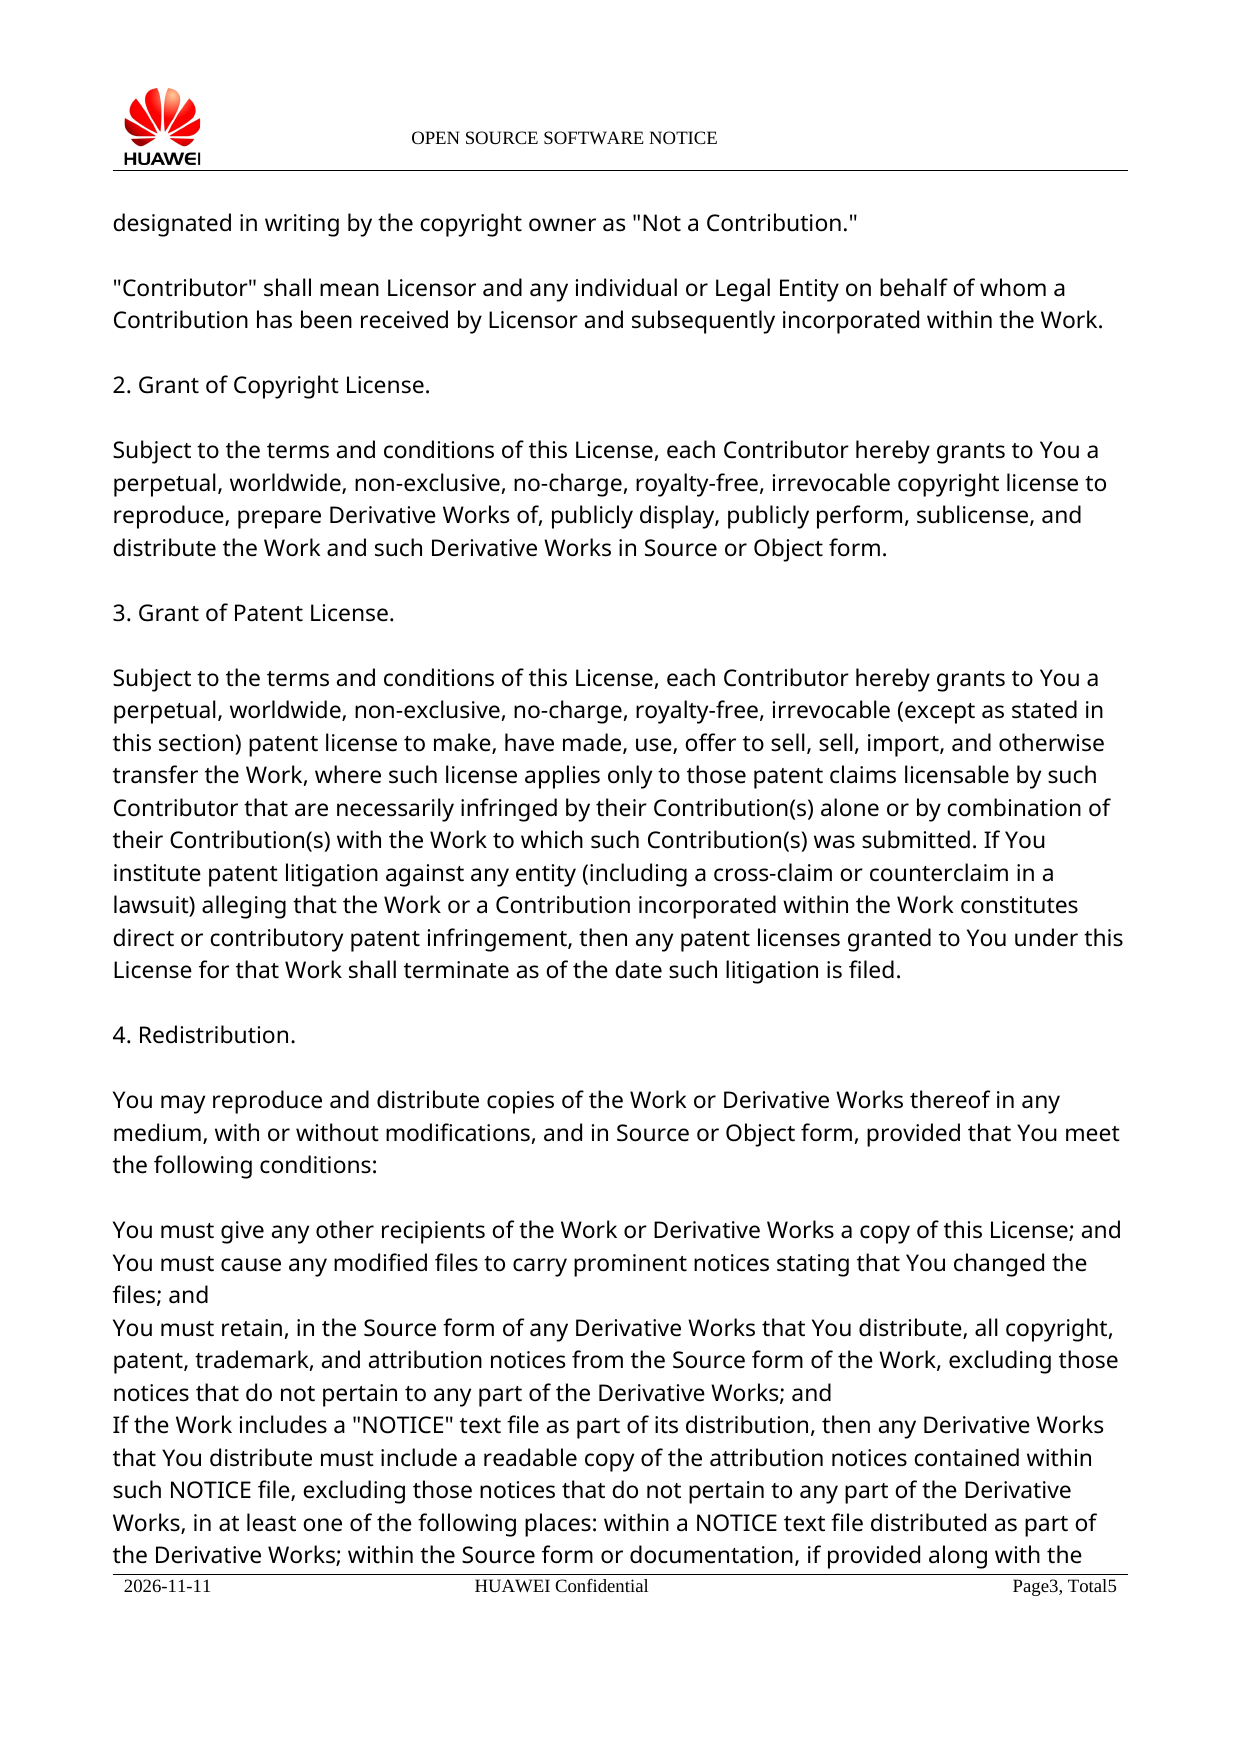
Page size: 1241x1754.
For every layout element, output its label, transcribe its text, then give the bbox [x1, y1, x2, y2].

text You must retain, in the Source form of any Derivative Works that You distribute, all copyright, patent, trademark, and attribution notices from the Source form of the Work, excluding those notices that do not pertain to any part of the Derivative Works; and [112, 1311, 1128, 1409]
text 2. Grant of Copyright License. [112, 369, 1128, 401]
text 4. Redistribution. [112, 1019, 1128, 1051]
text "Contributor" shall mean Licensor and any individual or Legal Entity on behalf of whom a Contribution has been received by Licensor and subsequently incorporated within the Work. [112, 271, 1128, 336]
text 3. Grant of Patent License. [112, 596, 1128, 629]
text Subject to the terms and conditions of this License, each Contributor hereby grants to You a perpetual, worldwide, non-exclusive, no-charge, royalty-free, irrevocable (except as stated in this section) patent license to make, have made, use, offer to sell, sell, import, and otherwise transfer the Work, where such license applies only to those patent claims licensable by such Contributor that are necessarily infringed by their Contribution(s) alone or by combination of their Contribution(s) with the Work to which such Contribution(s) was submitted. If You institute patent litigation against any entity (including a cross-claim or counterclaim in a lawsuit) alleging that the Work or a Contribution incorporated within the Work constitutes direct or contributory patent infringement, then any patent licenses granted to You under this License for that Work shall terminate as of the date such litigation is filed. [112, 661, 1128, 986]
picture [124, 88, 201, 165]
text You must cause any modified files to carry prominent notices stating that You changed the files; and [112, 1246, 1128, 1311]
text You must give any other recipients of the Work or Derivative Works a copy of this License; and [112, 1214, 1128, 1246]
text Subject to the terms and conditions of this License, each Contributor hereby grants to You a perpetual, worldwide, non-exclusive, no-charge, royalty-free, irrevocable copyright license to reproduce, prepare Derivative Works of, publicly display, publicly perform, sublicense, and distribute the Work and such Derivative Works in Source or Object form. [112, 434, 1128, 564]
text You may reproduce and distribute copies of the Work or Derivative Works thereof in any medium, with or without modifications, and in Source or Object form, provided that You meet the following conditions: [112, 1084, 1128, 1181]
